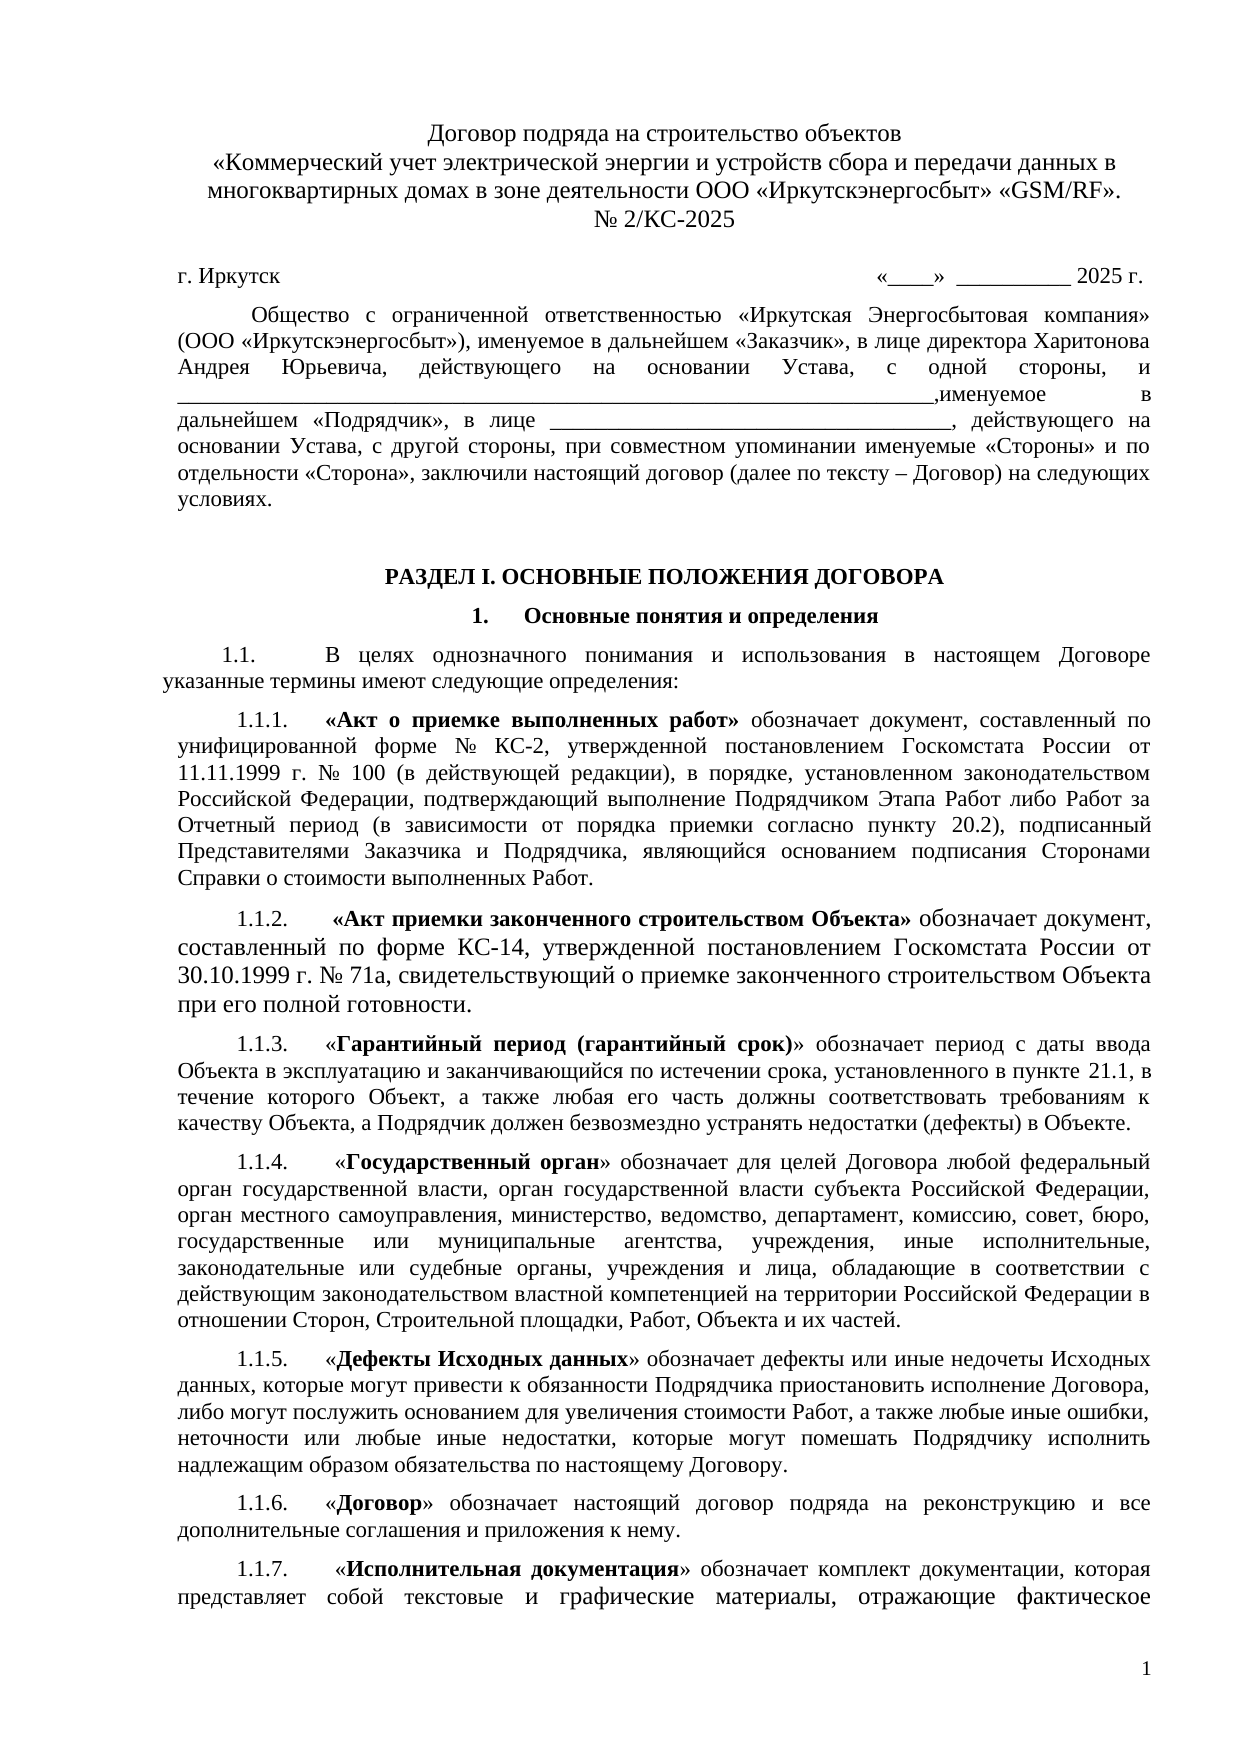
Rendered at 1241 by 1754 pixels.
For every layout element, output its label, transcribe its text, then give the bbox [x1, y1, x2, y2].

text «Гарантийный период (гарантийный срок)» обозначает период с даты ввода Объекта в эксплуатацию и заканчивающийся по истечении срока, установленного в пункте 21.1, в течение которого Объект, а также любая его часть должны соответствовать требованиям к качеству Объекта, а Подрядчик должен безвозмездно устранять недостатки (дефекты) в Объекте. [177, 1030, 1152, 1136]
text В целях однозначного понимания и использования в настоящем Договоре указанные термины имеют следующие определения: [162, 641, 1152, 693]
text «Коммерческий учет электрической энергии и устройств сбора и передачи данных в многоквартирных домах в зоне деятельности ООО «Иркутскэнергосбыт» «GSM/RF». [177, 147, 1152, 204]
text Общество с ограниченной ответственностью «Иркутская Энергосбытовая компания» (ООО «Иркутскэнергосбыт»), именуемое в дальнейшем «Заказчик», в лице директора Харитонова Андрея Юрьевича, действующего на основании Устава, с одной стороны, и __________________________________________________________________,именуемое в дальнейшем «Подрядчик», в лице ___________________________________, действующего на основании Устава, с другой стороны, при совместном упоминании именуемые «Стороны» и по отдельности «Сторона», заключили настоящий договор (далее по тексту – Договор) на следующих условиях. [177, 301, 1152, 512]
text Основные понятия и определения [177, 602, 1152, 628]
text г. Иркутск «____» __________ 2025 г. [177, 262, 1152, 288]
text Договор подряда на строительство объектов [177, 118, 1152, 147]
text «Государственный орган» обозначает для целей Договора любой федеральный орган государственной власти, орган государственной власти субъекта Российской Федерации, орган местного самоуправления, министерство, ведомство, департамент, комиссию, совет, бюро, государственные или муниципальные агентства, учреждения, иные исполнительные, законодательные или судебные органы, учреждения и лица, обладающие в соответствии с действующим законодательством властной компетенцией на территории Российской Федерации в отношении Сторон, Строительной площадки, Работ, Объекта и их частей. [177, 1148, 1152, 1333]
text «Договор» обозначает настоящий договор подряда на реконструкцию и все дополнительные соглашения и приложения к нему. [177, 1489, 1152, 1542]
text № 2/КС-2025 [177, 204, 1152, 233]
list РАЗДЕЛ I. ОСНОВНЫЕ ПОЛОЖЕНИЯ ДОГОВОРА [177, 563, 1152, 589]
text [177, 1555, 1152, 1610]
text «Дефекты Исходных данных» обозначает дефекты или иные недочеты Исходных данных, которые могут привести к обязанности Подрядчика приостановить исполнение Договора, либо могут послужить основанием для увеличения стоимости Работ, а также любые иные ошибки, неточности или любые иные недостатки, которые могут помешать Подрядчику исполнить надлежащим образом обязательства по настоящему Договору. [177, 1345, 1152, 1477]
text «Акт о приемке выполненных работ» обозначает документ, составленный по унифицированной форме № КС-2, утвержденной постановлением Госкомстата России от 11.11.1999 г. № 100 (в действующей редакции), в порядке, установленном законодательством Российской Федерации, подтверждающий выполнение Подрядчиком Этапа Работ либо Работ за Отчетный период (в зависимости от порядка приемки согласно пункту 20.2), подписанный Представителями Заказчика и Подрядчика, являющийся основанием подписания Сторонами Справки о стоимости выполненных Работ. [177, 706, 1152, 890]
text «Акт приемки законченного строительством Объекта» обозначает документ, составленный по форме КС-14, утвержденной постановлением Госкомстата России от 30.10.1999 г. № 71а, свидетельствующий о приемке законченного строительством Объекта при его полной готовности. [177, 903, 1152, 1018]
